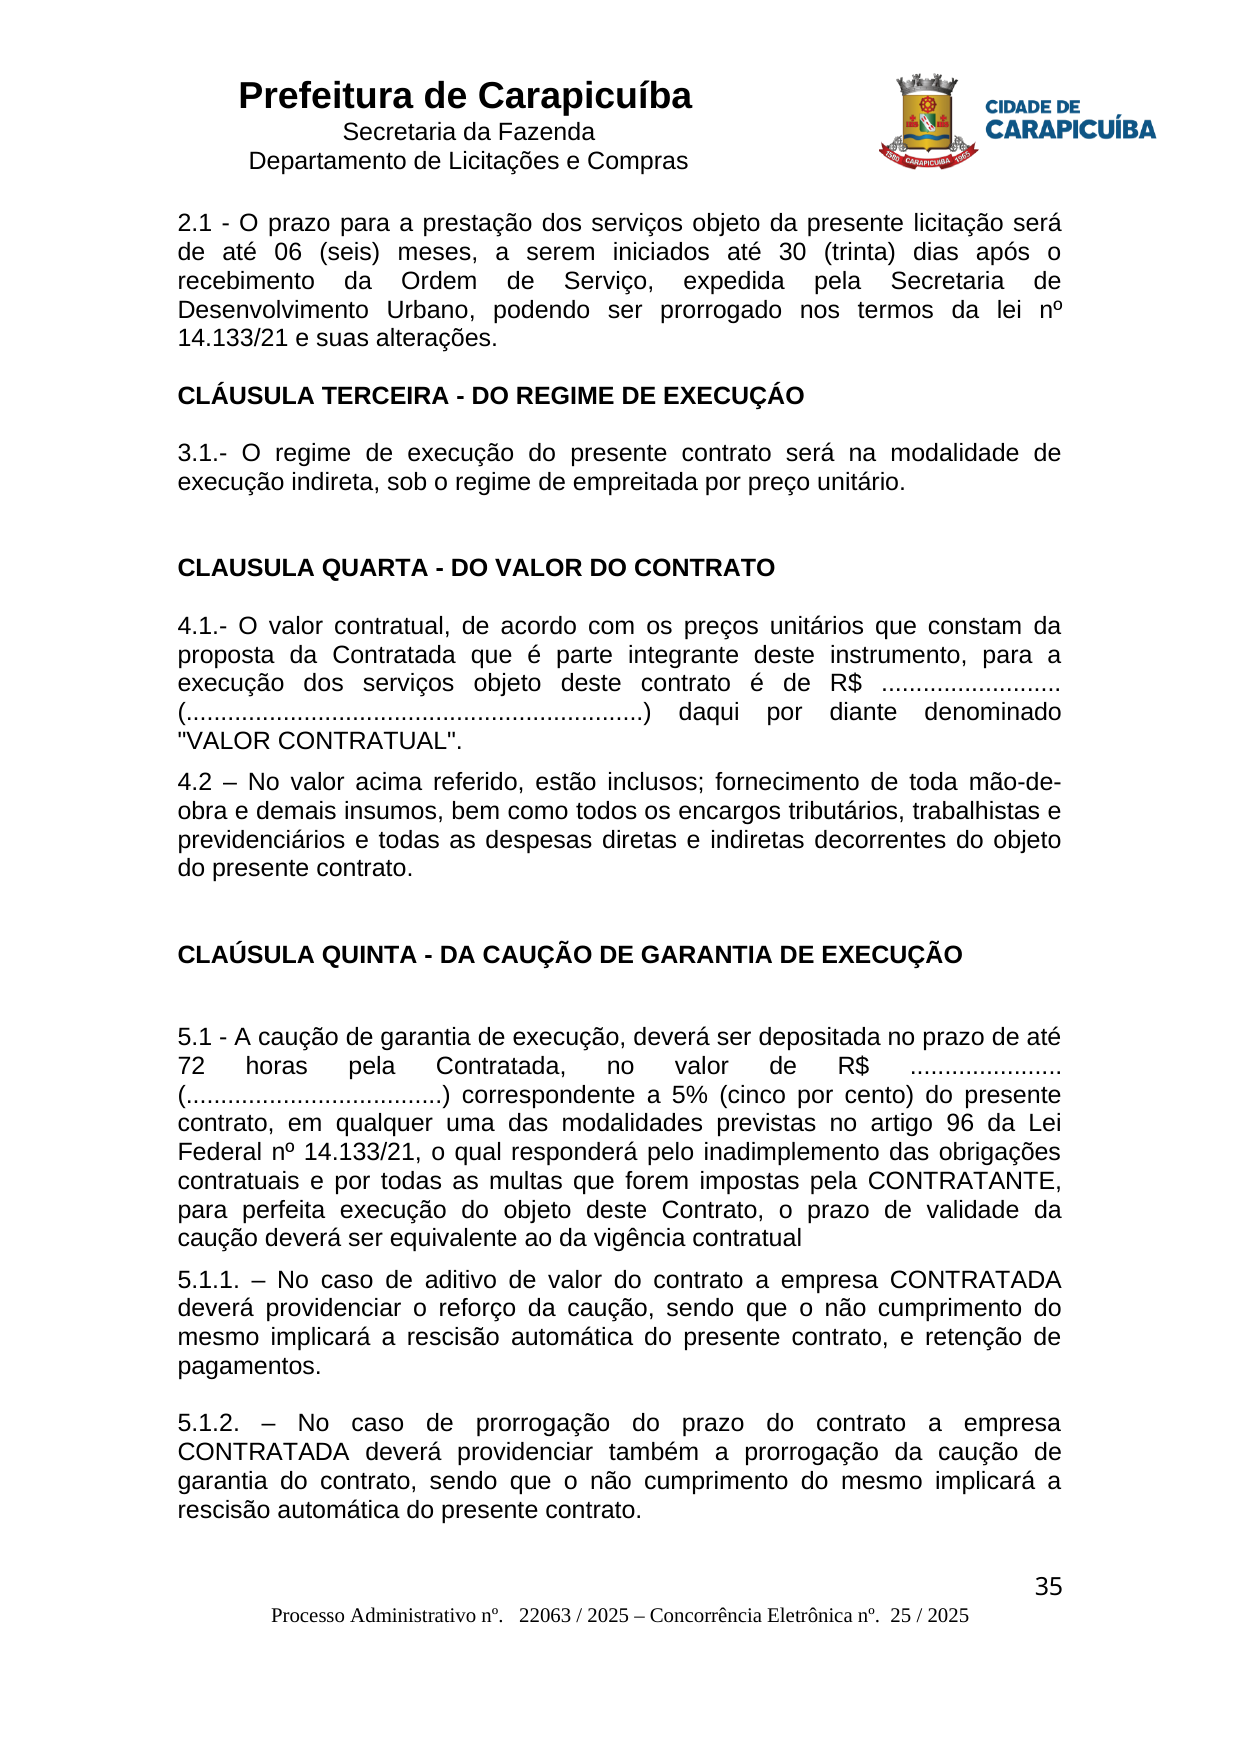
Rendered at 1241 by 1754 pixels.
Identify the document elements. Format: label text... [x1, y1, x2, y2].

text 3.1.- O regime de execução do presente contrato será na modalidade de execução indireta, sob o regime de empreitada por preço unitário. [177, 438, 1063, 496]
text 4.2 – No valor acima referido, estão inclusos; fornecimento de toda mão-de-obra e demais insumos, bem como todos os encargos tributários, trabalhistas e previdenciários e todas as despesas diretas e indiretas decorrentes do objeto do presente contrato. [177, 767, 1063, 882]
text 5.1.2. – No caso de prorrogação do prazo do contrato a empresa CONTRATADA deverá providenciar também a prorrogação da caução de garantia do contrato, sendo que o não cumprimento do mesmo implicará a rescisão automática do presente contrato. [177, 1408, 1063, 1523]
text CLÁUSULA TERCEIRA - DO REGIME DE EXECUÇÁO [177, 381, 1063, 410]
picture [877, 65, 1159, 172]
text CLAUSULA QUARTA - DO VALOR DO CONTRATO [177, 553, 1063, 582]
text 5.1.1. – No caso de aditivo de valor do contrato a empresa CONTRATADA deverá providenciar o reforço da caução, sendo que o não cumprimento do mesmo implicará a rescisão automática do presente contrato, e retenção de pagamentos. [177, 1265, 1063, 1380]
text 5.1 - A caução de garantia de execução, deverá ser depositada no prazo de até 72 horas pela Contratada, no valor de R$ ...................... (.....................................) correspondente a 5% (cinco por cento) do presente contrato, em qualquer uma das modalidades previstas no artigo 96 da Lei Federal nº 14.133/21, o qual responderá pelo inadimplemento das obrigações contratuais e por todas as multas que forem impostas pela CONTRATANTE, para perfeita execução do objeto deste Contrato, o prazo de validade da caução deverá ser equivalente ao da vigência contratual [177, 1022, 1063, 1252]
text 4.1.- O valor contratual, de acordo com os preços unitários que constam da proposta da Contratada que é parte integrante deste instrumento, para a execução dos serviços objeto deste contrato é de R$ .......................... (..................................................................) daqui por diante denominado "VALOR CONTRATUAL". [177, 611, 1063, 755]
text 2.1 - O prazo para a prestação dos serviços objeto da presente licitação será de até 06 (seis) meses, a serem iniciados até 30 (trinta) dias após o recebimento da Ordem de Serviço, expedida pela Secretaria de Desenvolvimento Urbano, podendo ser prorrogado nos termos da lei nº 14.133/21 e suas alterações. [177, 208, 1063, 352]
text CLAÚSULA QUINTA - DA CAUÇÃO DE GARANTIA DE EXECUÇÃO [177, 940, 1063, 968]
